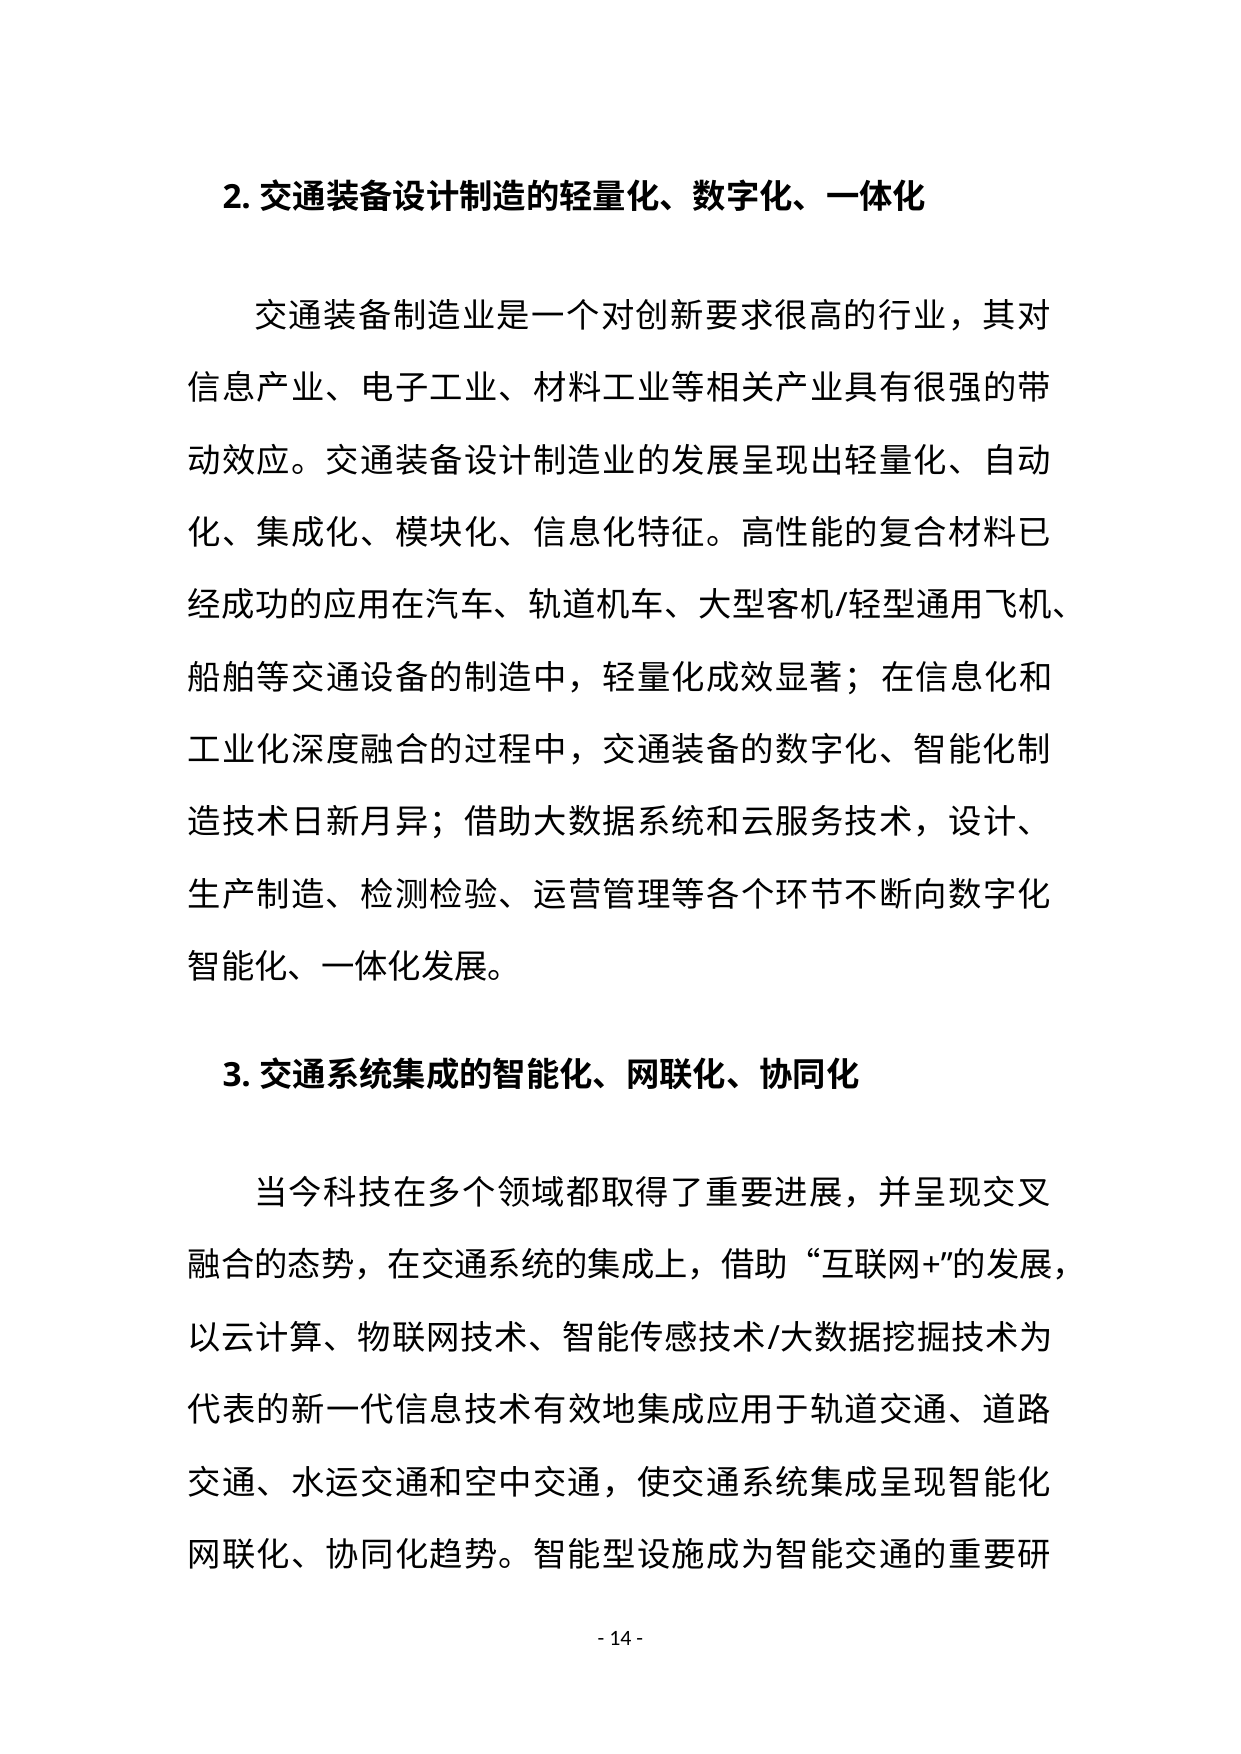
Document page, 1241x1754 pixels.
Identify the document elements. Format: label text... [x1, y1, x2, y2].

subtitle 3. 交通系统集成的智能化、网联化、协同化 [187, 1039, 1053, 1104]
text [187, 1166, 1053, 1576]
subtitle 2. 交通装备设计制造的轻量化、数字化、一体化 [187, 162, 1053, 227]
text 交通装备制造业是一个对创新要求很高的行业，其对信息产业、电子工业、材料工业等相关产业具有很强的带动效应。交通装备设计制造业的发展呈现出轻量化、自动化、集成化、模块化、信息化特征。高性能的复合材料已经成功的应用在汽车、轨道机车、大型客机/轻型通用飞机、船舶等交通设备的制造中，轻量化成效显著；在信息化和工业化深度融合的过程中，交通装备的数字化、智能化制造技术日新月异；借助大数据系统和云服务技术，设计、生产制造、检测检验、运营管理等各个环节不断向数字化、智能化、一体化发展。 [187, 289, 1053, 988]
